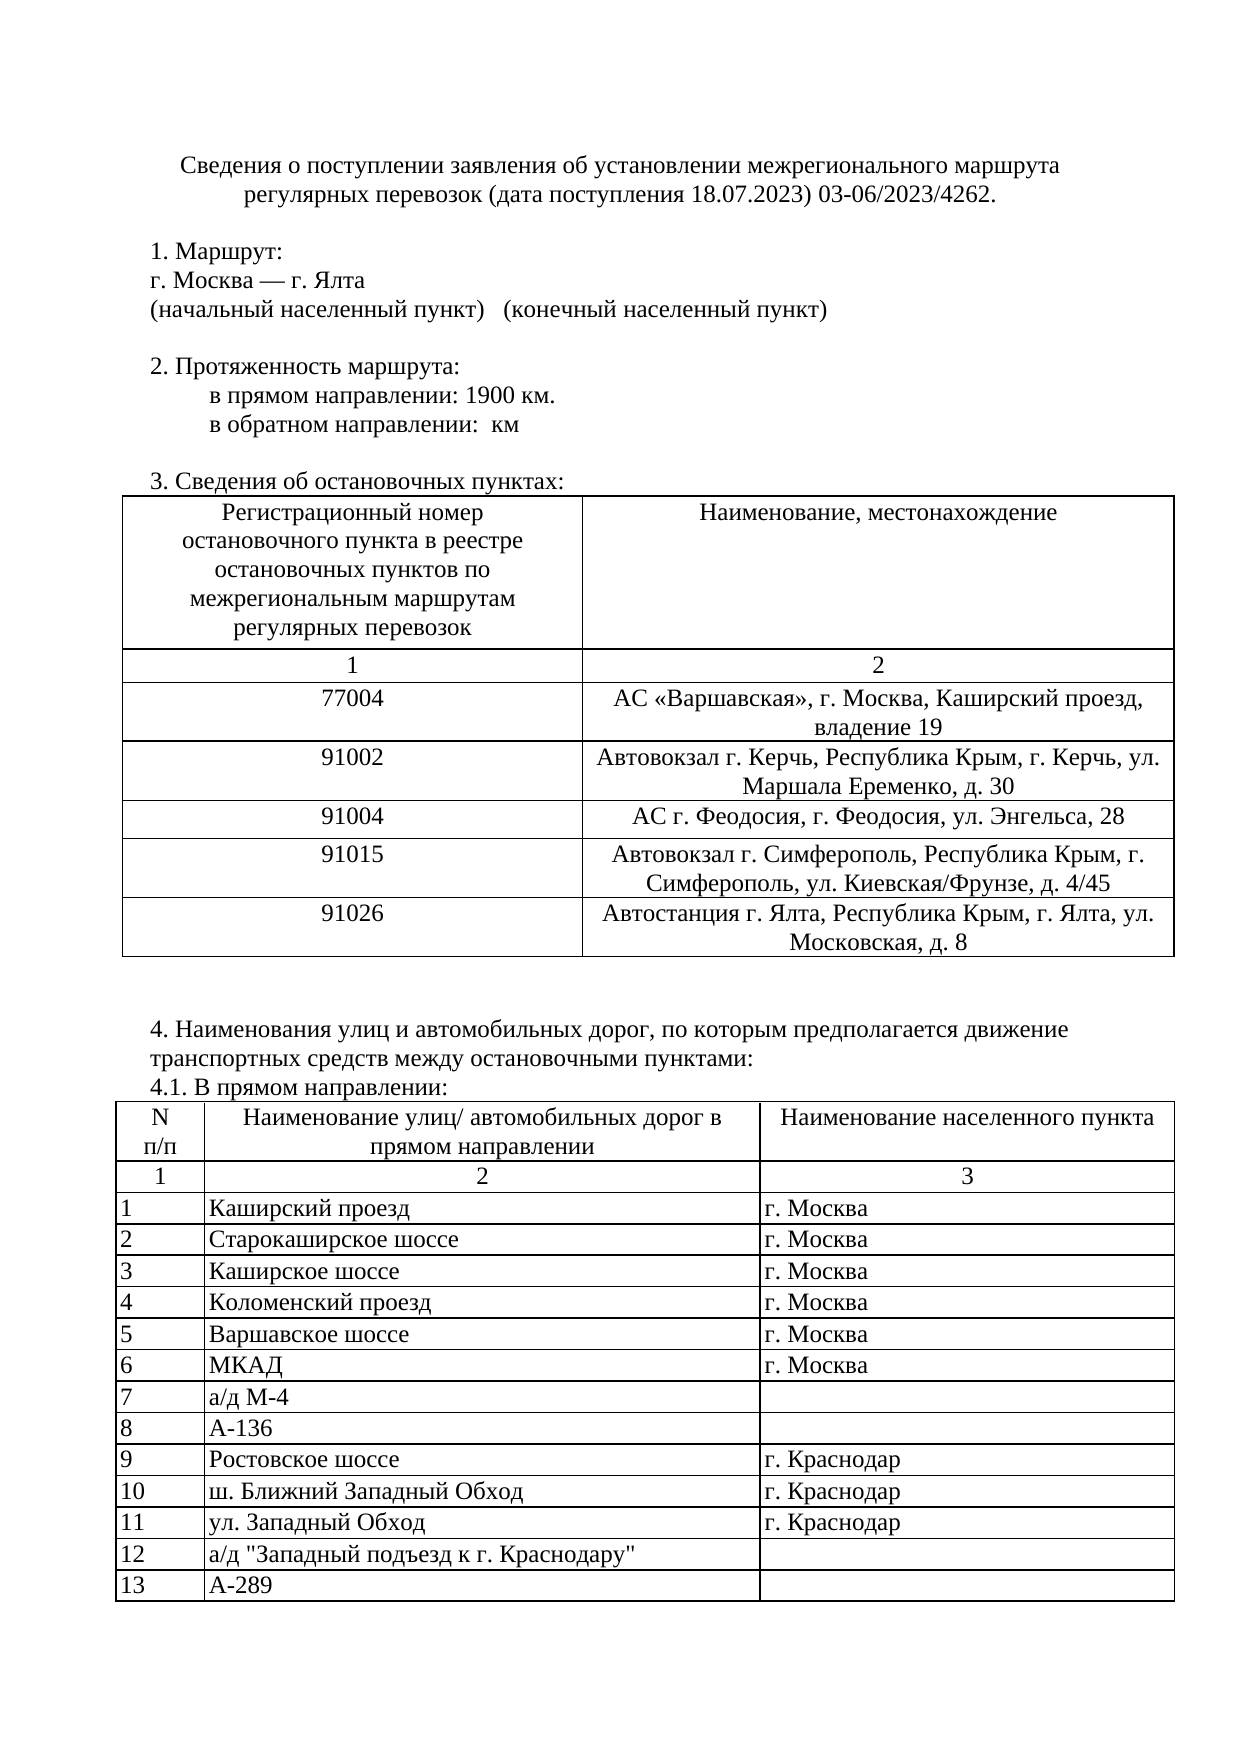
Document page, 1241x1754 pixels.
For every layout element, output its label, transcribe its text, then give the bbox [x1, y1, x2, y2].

table_cell 1 [123, 650, 582, 681]
table_cell [761, 1539, 1174, 1569]
text (начальный населенный пункт) (конечный населенный пункт) [150, 294, 1090, 322]
table_cell 12 [117, 1539, 204, 1569]
table_cell г. Краснодар [761, 1476, 1174, 1506]
table_header Наименование населенного пункта [761, 1102, 1174, 1160]
text 4.1. В прямом направлении: [150, 1072, 1090, 1101]
text в прямом направлении: 1900 км. [150, 380, 1090, 409]
table_cell 91004 [123, 801, 582, 837]
text 4. Наименования улиц и автомобильных дорог, по которым предполагается движение транспортных средств между остановочными пунктами: [150, 1014, 1090, 1072]
table_cell 4 [117, 1287, 204, 1317]
table_header N п/п [117, 1102, 204, 1160]
text 1. Маршрут: [150, 236, 1090, 265]
table_cell г. Москва [761, 1256, 1174, 1286]
table_cell Ростовское шоссе [205, 1445, 759, 1474]
table_cell Автовокзал г. Керчь, Республика Крым, г. Керчь, ул. Маршала Еременко, д. 30 [583, 742, 1173, 799]
table_cell 13 [117, 1571, 204, 1600]
text г. Москва — г. Ялта [150, 265, 1090, 294]
table_cell АС «Варшавская», г. Москва, Каширский проезд, владение 19 [583, 683, 1173, 740]
table_cell АС г. Феодосия, г. Феодосия, ул. Энгельса, 28 [583, 801, 1173, 837]
table_cell Каширский проезд [205, 1193, 759, 1223]
table_cell г. Москва [761, 1319, 1174, 1349]
table_cell 11 [117, 1508, 204, 1537]
table_header Наименование улиц/ автомобильных дорог в прямом направлении [205, 1102, 760, 1160]
table_cell 3 [761, 1162, 1174, 1191]
table_cell г. Москва [761, 1287, 1174, 1317]
table_cell Каширское шоссе [205, 1256, 759, 1286]
table_cell 7 [117, 1382, 204, 1412]
table_cell а/д М-4 [205, 1382, 759, 1412]
table_cell [761, 1413, 1174, 1443]
table_cell 3 [117, 1256, 204, 1286]
table_cell г. Москва [761, 1350, 1174, 1380]
table_cell 2 [205, 1162, 759, 1191]
table_header Регистрационный номер остановочного пункта в реестре остановочных пунктов по межрегиональным маршрутам регулярных перевозок [123, 497, 582, 648]
table_header Наименование, местонахождение [583, 497, 1173, 648]
table_cell г. Москва [761, 1193, 1174, 1223]
text 2. Протяженность маршрута: [150, 351, 1090, 380]
table_cell 8 [117, 1413, 204, 1443]
table_cell Автостанция г. Ялта, Республика Крым, г. Ялта, ул. Московская, д. 8 [583, 898, 1173, 956]
table_cell 1 [117, 1162, 204, 1191]
text Сведения о поступлении заявления об установлении межрегионального маршрута регулярных перевозок (дата поступления 18.07.2023) 03-06/2023/4262. [150, 150, 1090, 207]
table_cell 1 [117, 1193, 204, 1223]
table_cell [761, 1382, 1174, 1412]
table_cell 77004 [123, 683, 582, 740]
table_cell МКАД [205, 1350, 759, 1380]
table_cell 91026 [123, 898, 582, 956]
table_cell Варшавское шоссе [205, 1319, 759, 1349]
table_cell 91015 [123, 839, 582, 896]
table_cell г. Краснодар [761, 1445, 1174, 1474]
text в обратном направлении: км [150, 409, 1090, 437]
table_cell ул. Западный Обход [205, 1508, 759, 1537]
table_cell Старокаширское шоссе [205, 1225, 759, 1254]
table_cell а/д "Западный подъезд к г. Краснодару" [205, 1539, 759, 1569]
table_cell 9 [117, 1445, 204, 1474]
table_cell 5 [117, 1319, 204, 1349]
table_cell 91002 [123, 742, 582, 799]
table_cell Коломенский проезд [205, 1287, 759, 1317]
text 3. Сведения об остановочных пунктах: [150, 466, 1090, 495]
table_cell Автовокзал г. Симферополь, Республика Крым, г. Симферополь, ул. Киевская/Фрунзе, д. 4/45 [583, 839, 1173, 896]
table_cell г. Москва [761, 1225, 1174, 1254]
table_cell [761, 1571, 1174, 1600]
table_cell ш. Ближний Западный Обход [205, 1476, 759, 1506]
table_cell 2 [117, 1225, 204, 1254]
table_cell 2 [583, 650, 1173, 681]
table_cell г. Краснодар [761, 1508, 1174, 1537]
table_cell А-289 [205, 1571, 759, 1600]
table_cell 10 [117, 1476, 204, 1506]
table_cell А-136 [205, 1413, 759, 1443]
table_cell 6 [117, 1350, 204, 1380]
